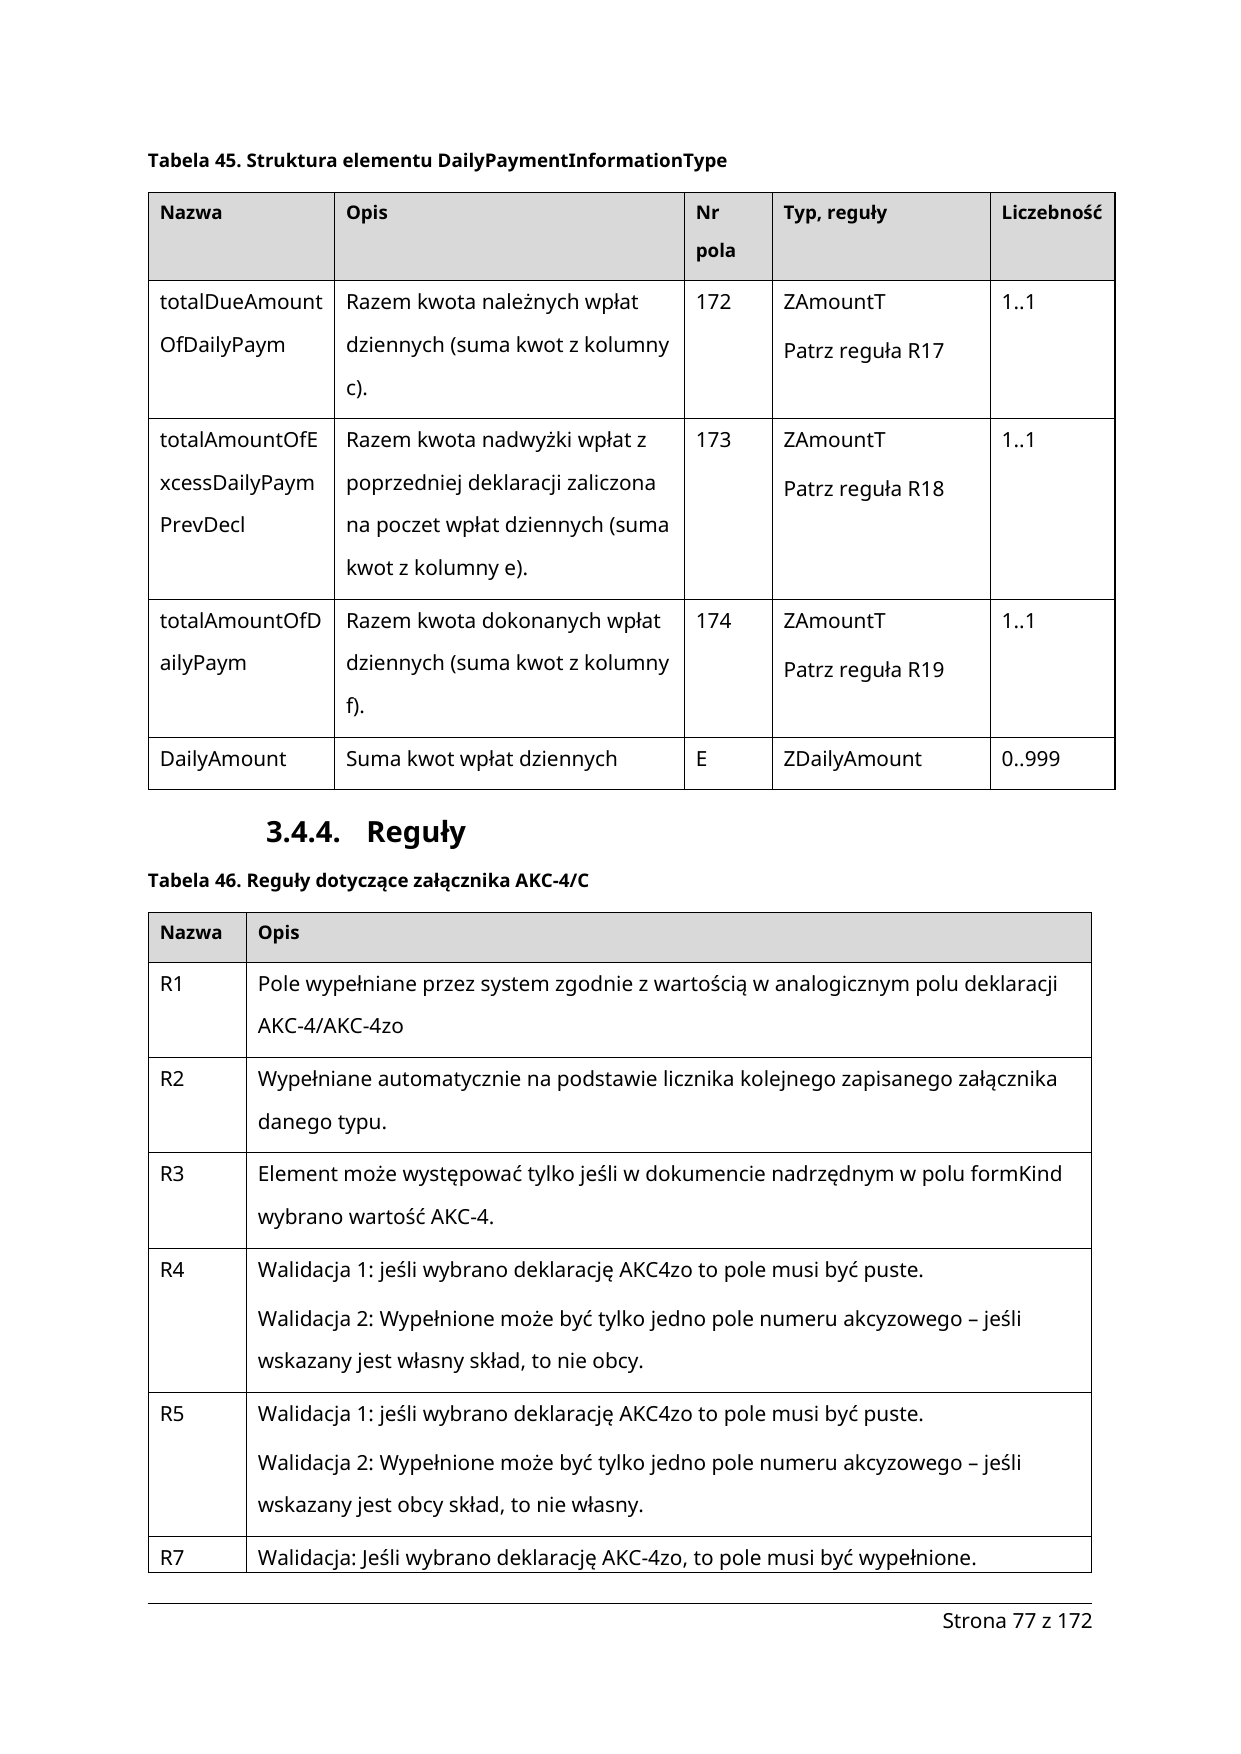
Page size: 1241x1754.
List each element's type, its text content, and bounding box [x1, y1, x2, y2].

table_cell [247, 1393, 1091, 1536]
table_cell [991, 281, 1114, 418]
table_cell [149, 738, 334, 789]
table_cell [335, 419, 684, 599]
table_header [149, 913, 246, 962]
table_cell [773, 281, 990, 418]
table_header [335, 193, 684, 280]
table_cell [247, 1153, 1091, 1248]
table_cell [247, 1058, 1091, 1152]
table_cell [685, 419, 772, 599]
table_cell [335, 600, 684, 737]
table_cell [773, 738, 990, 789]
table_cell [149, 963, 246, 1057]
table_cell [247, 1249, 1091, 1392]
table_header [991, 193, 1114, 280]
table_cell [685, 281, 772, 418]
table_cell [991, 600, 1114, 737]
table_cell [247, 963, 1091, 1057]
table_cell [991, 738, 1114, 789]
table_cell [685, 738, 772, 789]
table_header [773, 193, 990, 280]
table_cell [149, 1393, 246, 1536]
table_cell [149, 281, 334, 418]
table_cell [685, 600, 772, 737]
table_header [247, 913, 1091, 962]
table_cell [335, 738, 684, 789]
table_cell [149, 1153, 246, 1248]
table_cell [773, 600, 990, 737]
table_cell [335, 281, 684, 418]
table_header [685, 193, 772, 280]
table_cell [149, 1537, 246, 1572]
subtitle Reguły [266, 815, 1092, 849]
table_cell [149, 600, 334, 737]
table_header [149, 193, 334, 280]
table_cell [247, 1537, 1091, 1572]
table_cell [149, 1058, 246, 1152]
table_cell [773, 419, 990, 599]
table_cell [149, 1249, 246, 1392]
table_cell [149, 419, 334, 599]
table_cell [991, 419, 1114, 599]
